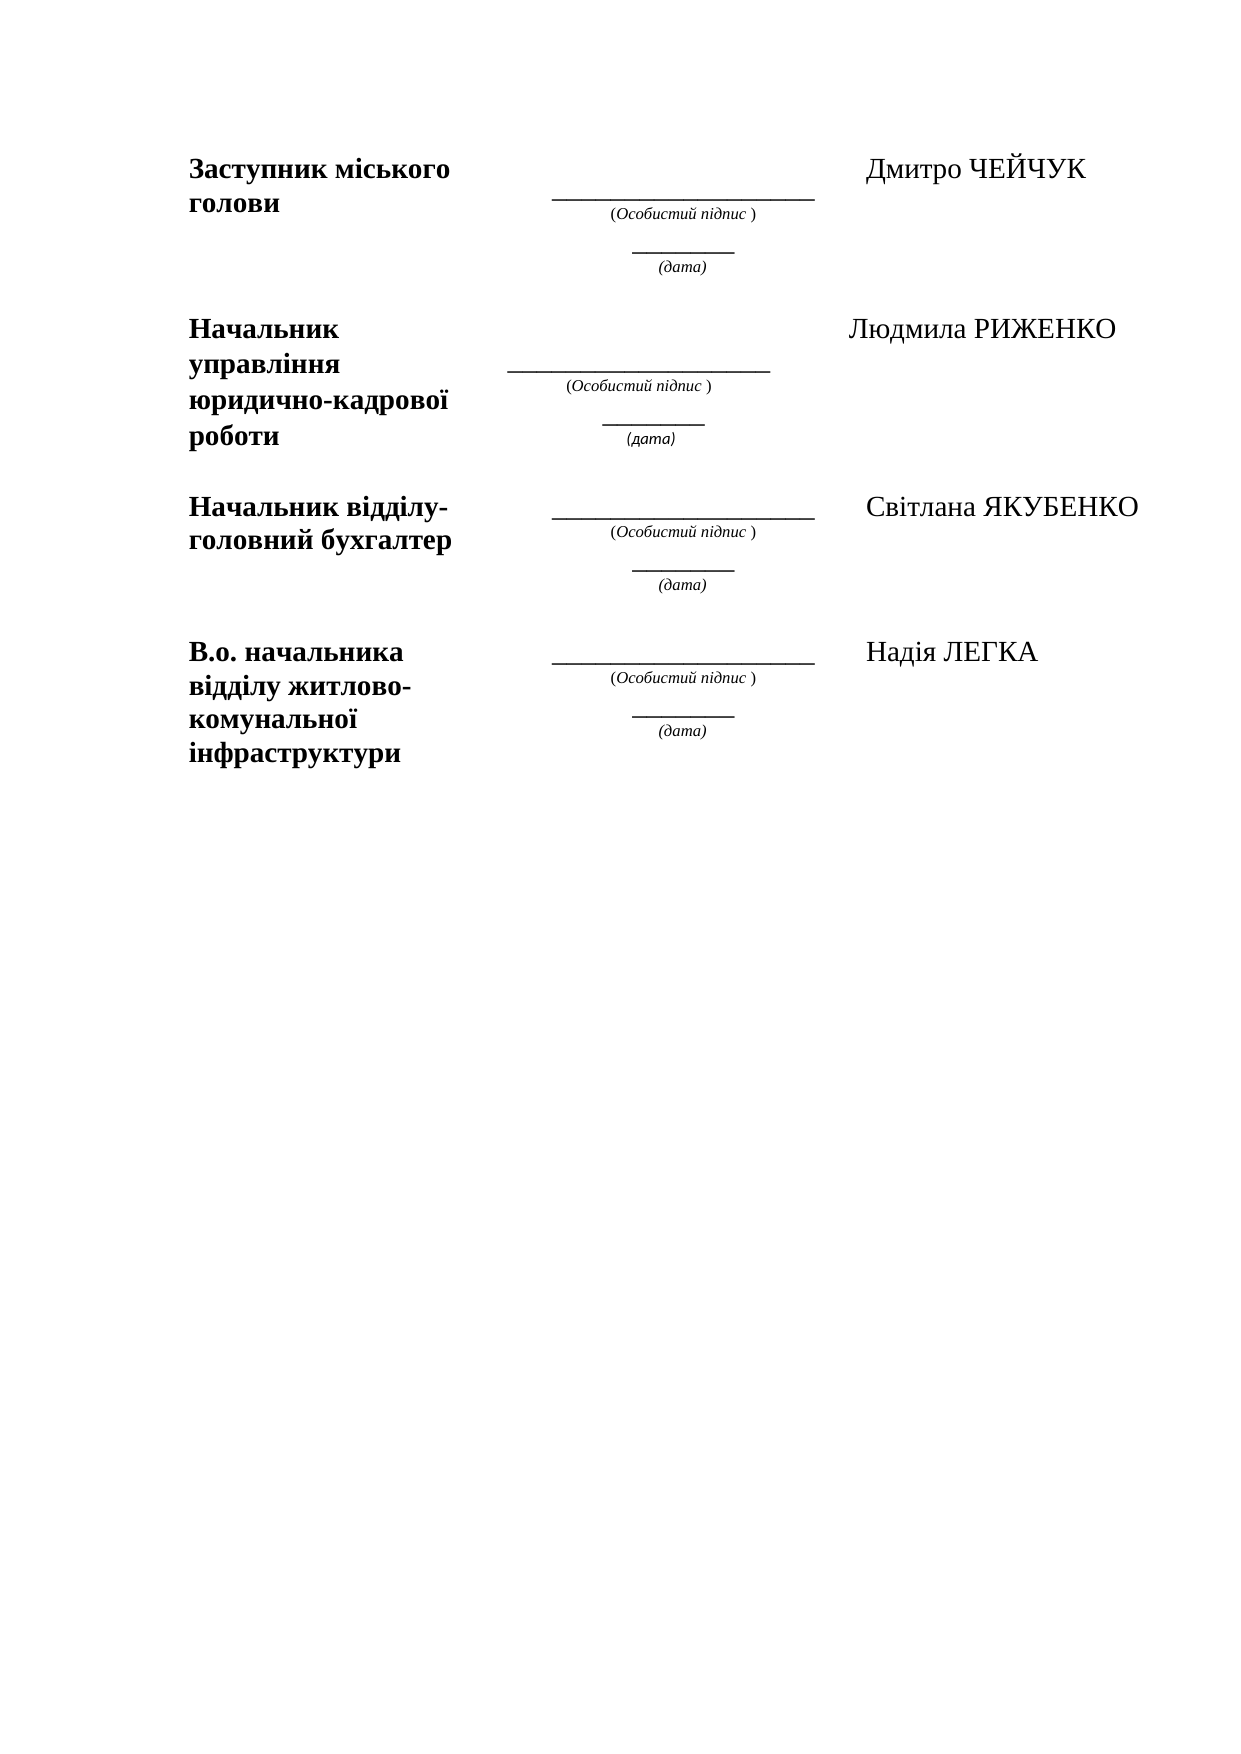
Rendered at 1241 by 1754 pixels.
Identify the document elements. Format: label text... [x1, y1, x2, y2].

table_header __________________ (Особистий підпис ) _______ (дата) [512, 151, 854, 311]
table_cell Надія ЛЕГКА [855, 635, 1181, 769]
table_cell __________________ (Особистий підпис ) _______ (дата) [512, 489, 854, 634]
table_cell Начальник відділу- головний бухгалтер [177, 489, 512, 634]
table_header Дмитро ЧЕЙЧУК [855, 151, 1181, 311]
table_cell Начальник управління юридично-кадрової роботи [177, 311, 476, 489]
table_cell Світлана ЯКУБЕНКО [855, 489, 1181, 634]
table_cell __________________ (Особистий підпис ) _______ (дата) [476, 311, 801, 489]
table_cell __________________ (Особистий підпис ) _______ (дата) [512, 635, 854, 769]
table_header Заступник міського голови [177, 151, 512, 311]
table_cell Людмила РИЖЕНКО [801, 311, 1180, 489]
table_cell В.о. начальника відділу житлово-комунальної інфраструктури [177, 635, 512, 769]
